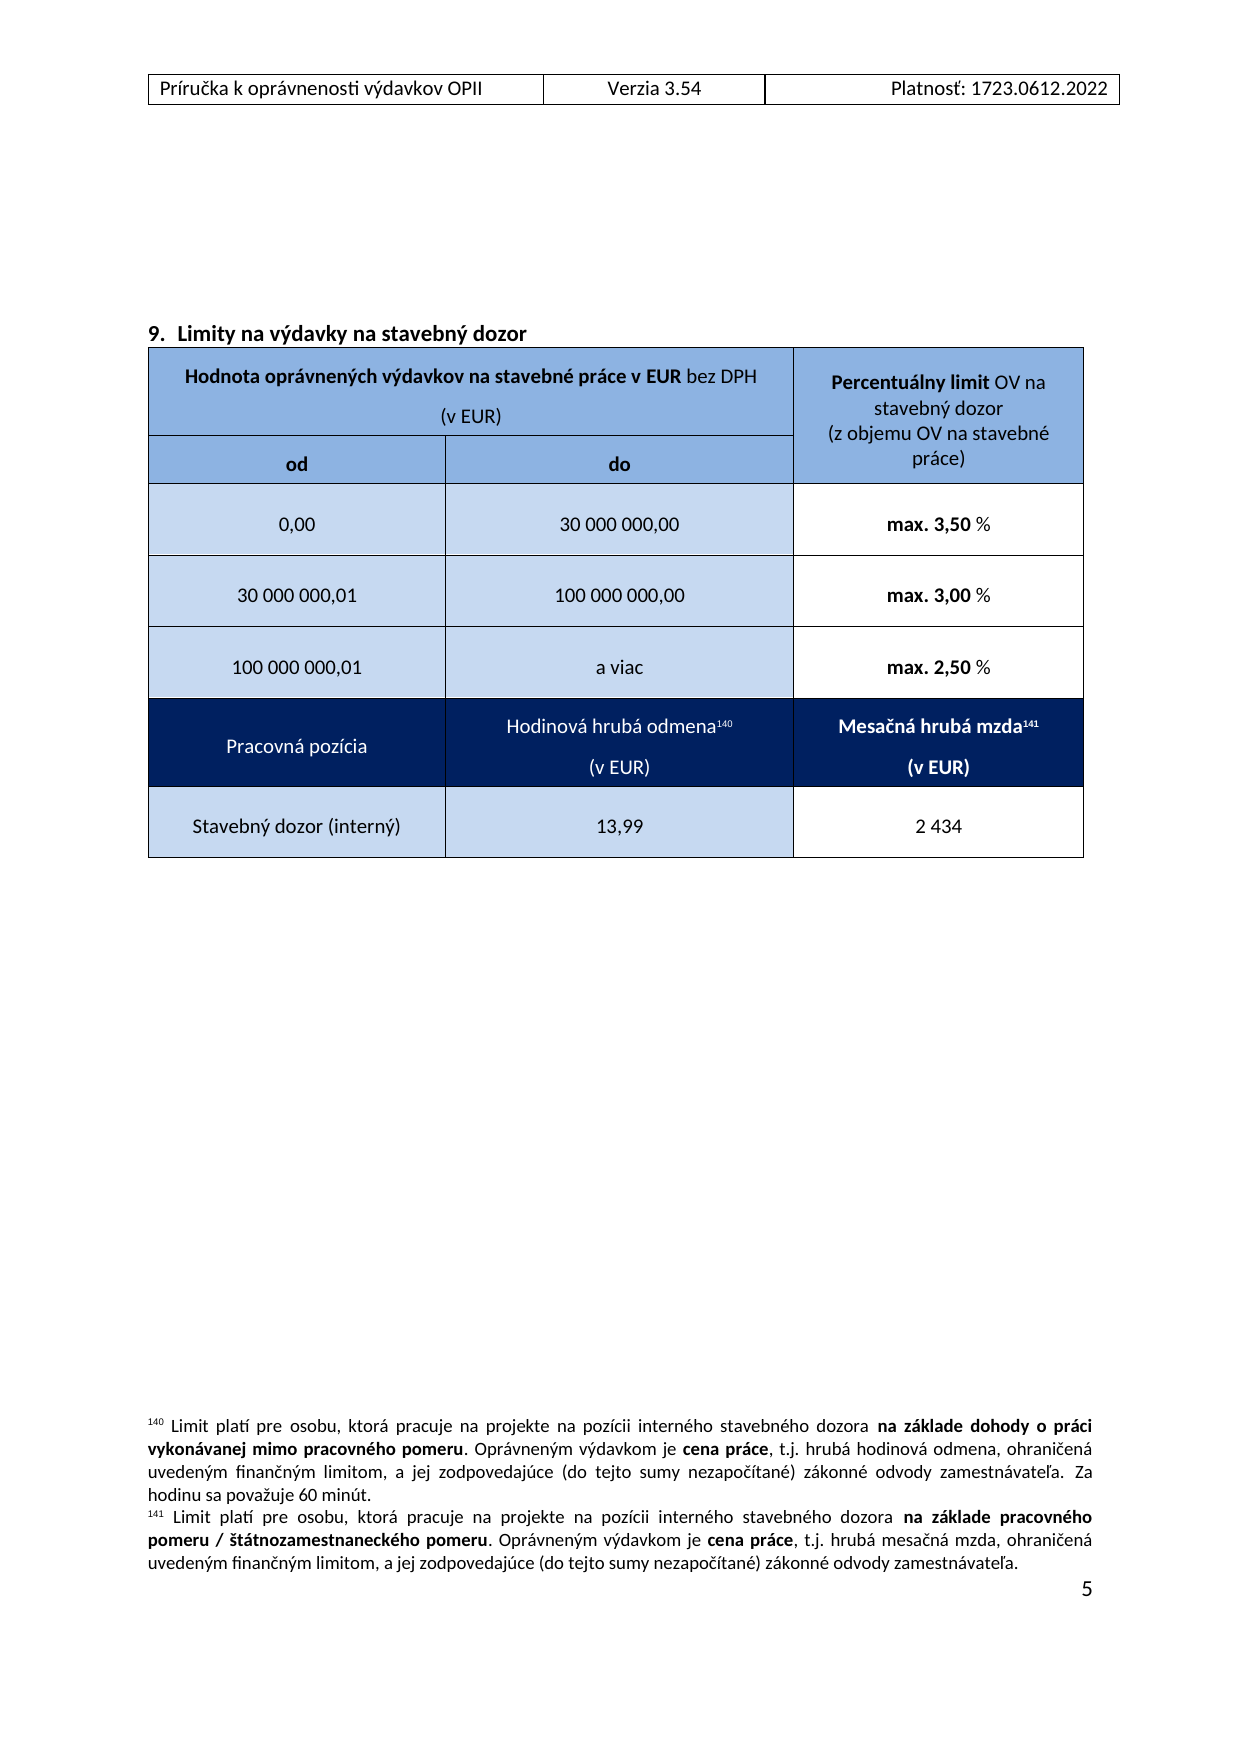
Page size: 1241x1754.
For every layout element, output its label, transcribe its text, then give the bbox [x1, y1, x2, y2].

table_cell a viac [446, 627, 793, 697]
table_cell Stavebný dozor (interný) [149, 787, 445, 857]
table_header Percentuálny limit OV na stavebný dozor (z objemu OV na stavebné práce) [794, 348, 1083, 483]
table_cell Pracovná pozícia [149, 699, 445, 786]
table_cell 30 000 000,00 [446, 484, 793, 554]
table_cell max. 3,50 % [794, 484, 1083, 554]
table_header Hodnota oprávnených výdavkov na stavebné práce v EUR bez DPH (v EUR) [149, 348, 793, 435]
table_cell max. 2,50 % [794, 627, 1083, 697]
table_cell 13,99 [446, 787, 793, 857]
table_cell 2 434 [794, 787, 1083, 857]
table_cell Hodinová hrubá odmena (v EUR) [446, 699, 793, 786]
table_cell 30 000 000,01 [149, 556, 445, 626]
table_cell 0,00 [149, 484, 445, 554]
table_cell 100 000 000,01 [149, 627, 445, 697]
table_cell 100 000 000,00 [446, 556, 793, 626]
table_cell Mesačná hrubá mzda (v EUR) [794, 699, 1083, 786]
table_cell od [149, 436, 445, 483]
list Limity na výdavky na stavebný dozor [148, 319, 1092, 347]
table_cell max. 3,00 % [794, 556, 1083, 626]
table_cell do [446, 436, 793, 483]
